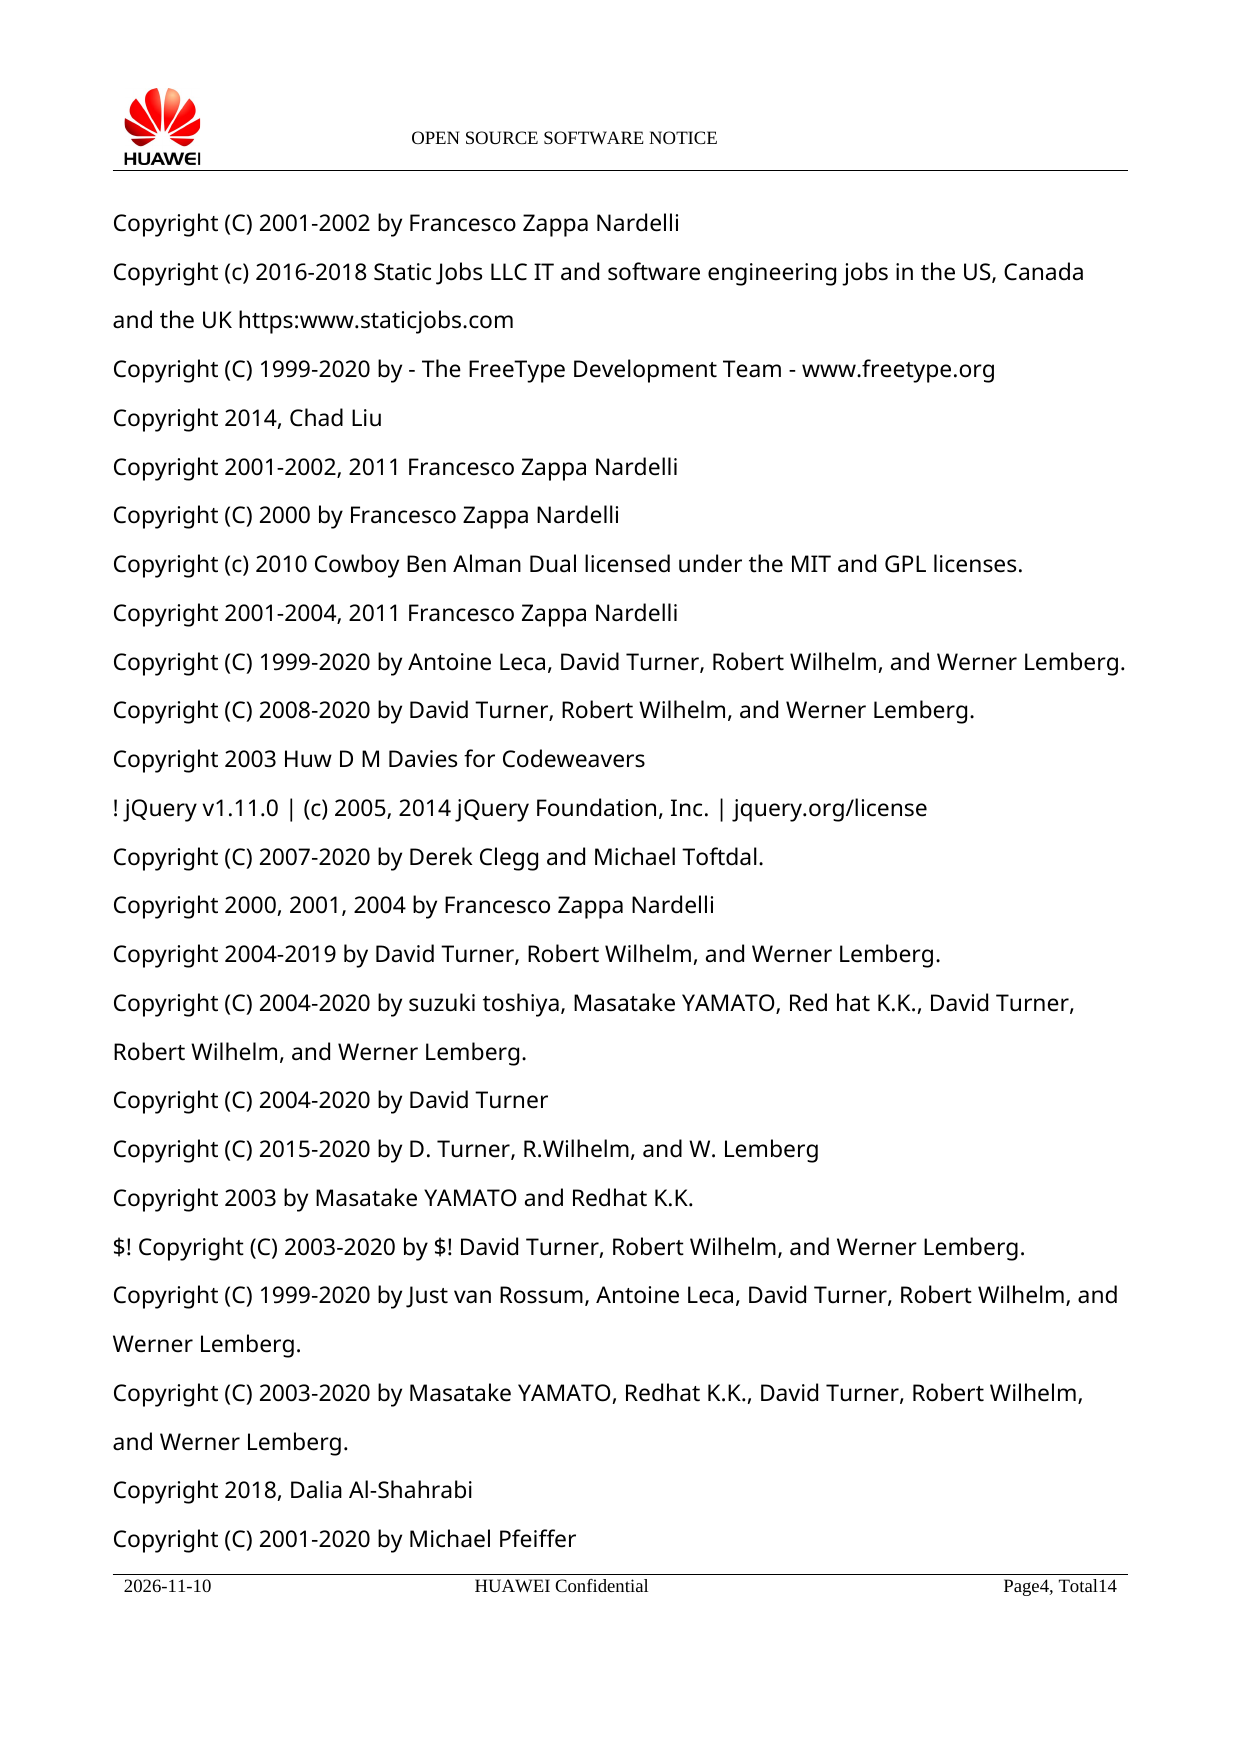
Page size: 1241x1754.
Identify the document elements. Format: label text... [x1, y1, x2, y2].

picture [124, 88, 201, 165]
